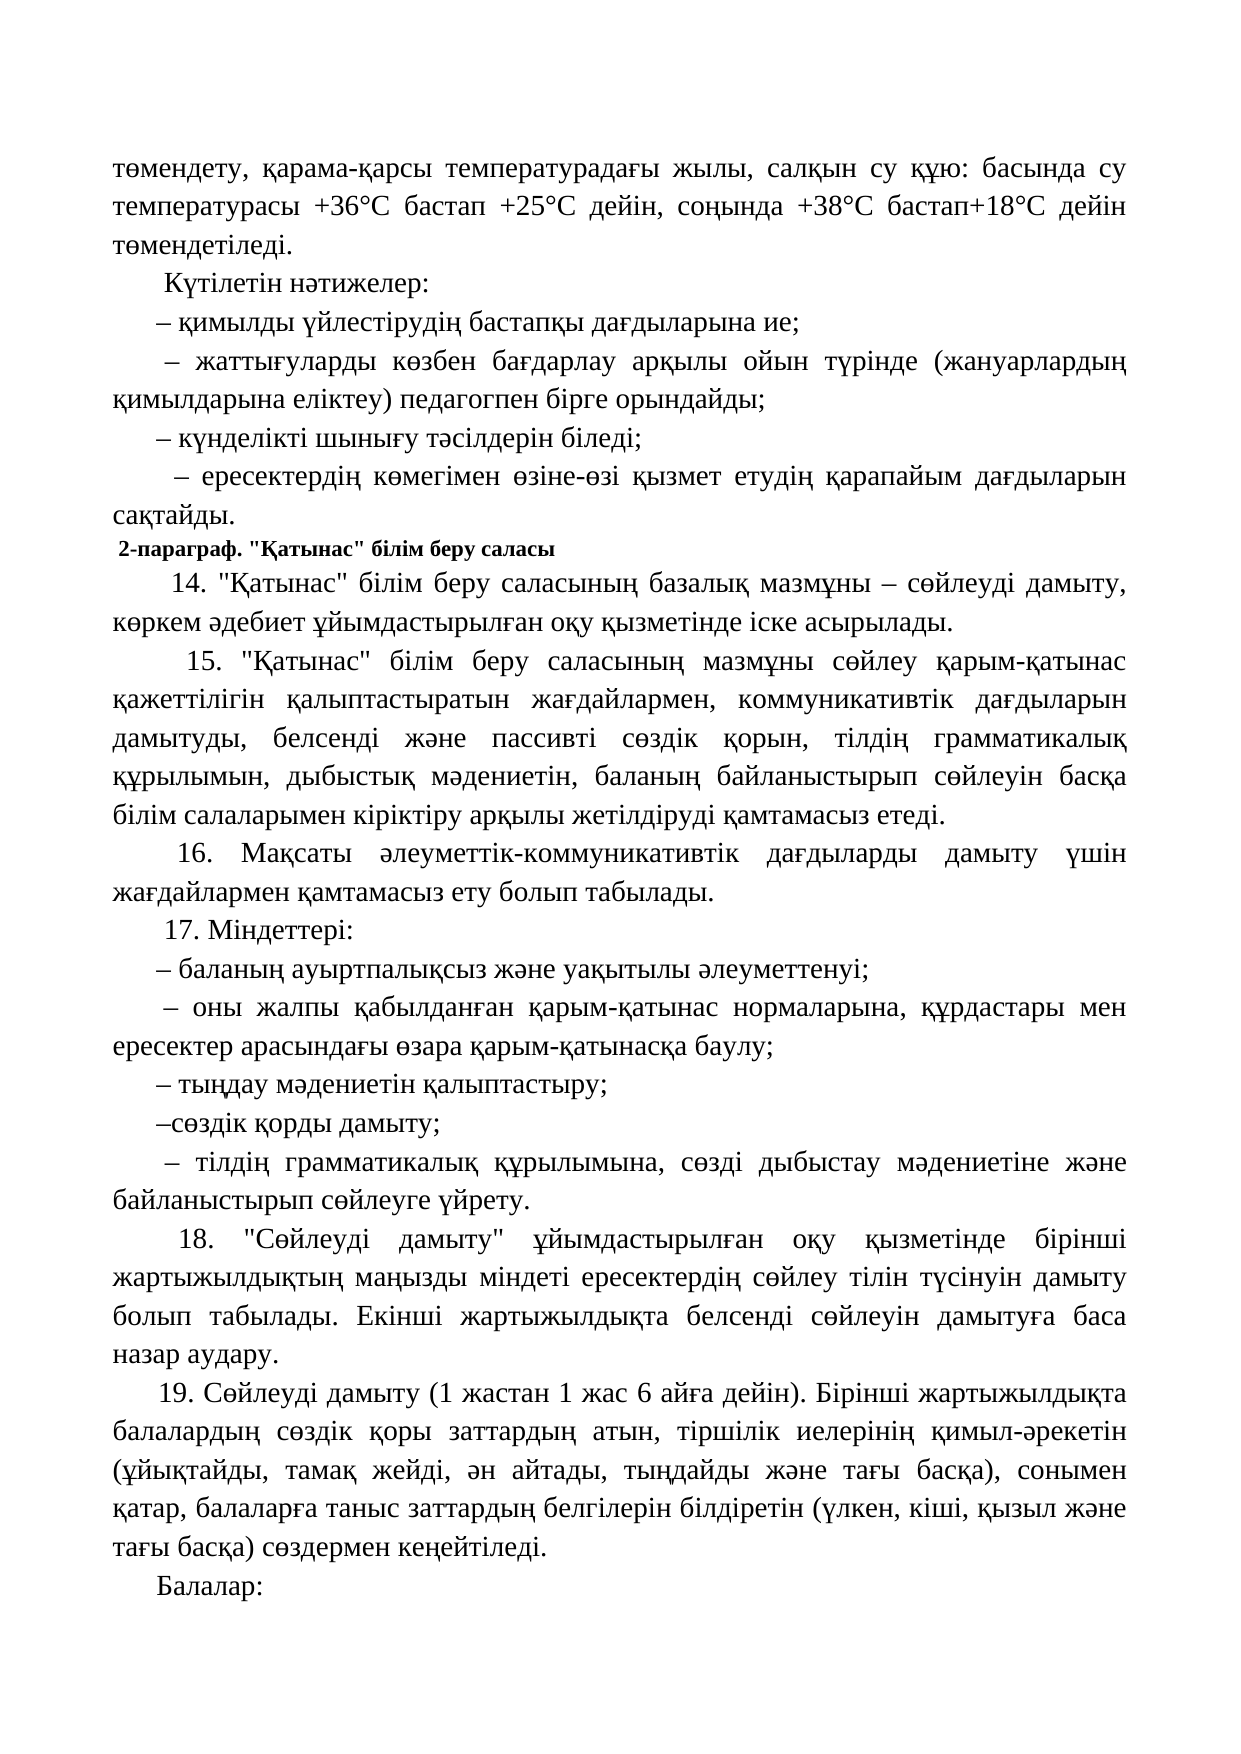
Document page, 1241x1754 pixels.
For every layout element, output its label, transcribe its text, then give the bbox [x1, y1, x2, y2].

text – тілдің грамматикалық құрылымына, сөзді дыбыстау мәдениетіне және байланыстырып сөйлеуге үйрету. [112, 1144, 1128, 1216]
text – баланың ауыртпалықсыз және уақытылы әлеуметтенуі; [112, 951, 1128, 984]
text 19. Сөйлеуді дамыту (1 жастан 1 жас 6 айға дейін). Бірінші жартыжылдықта балалардың сөздік қоры заттардың атын, тіршілік иелерінің қимыл-әрекетін (ұйықтайды, тамақ жейді, ән айтады, тыңдайды және тағы басқа), сонымен қатар, балаларға таныс заттардың белгілерін білдіретін (үлкен, кіші, қызыл және тағы басқа) сөздермен кеңейтіледі. [112, 1375, 1128, 1563]
text 17. Міндеттері: [112, 912, 1128, 946]
text –сөздік қорды дамыту; [112, 1105, 1128, 1139]
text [112, 150, 1128, 261]
text – тыңдау мәдениетін қалыптастыру; [112, 1067, 1128, 1100]
text – жаттығуларды көзбен бағдарлау арқылы ойын түрінде (жануарлардың қимылдарына еліктеу) педагогпен бірге орындайды; [112, 343, 1128, 415]
text – күнделікті шынығу тәсілдерін біледі; [112, 420, 1128, 453]
text – оны жалпы қабылданған қарым-қатынас нормаларына, құрдастары мен ересектер арасындағы өзара қарым-қатынасқа баулу; [112, 989, 1128, 1062]
text 2-параграф. "Қатынас" білім беру саласы [112, 535, 1128, 562]
text 16. Мақсаты әлеуметтік-коммуникативтік дағдыларды дамыту үшін жағдайлармен қамтамасыз ету болып табылады. [112, 835, 1128, 907]
text 14. "Қатынас" білім беру саласының базалық мазмұны – сөйлеуді дамыту, көркем әдебиет ұйымдастырылған оқу қызметінде іске асырылады. [112, 566, 1128, 638]
text Күтілетін нәтижелер: [112, 266, 1128, 299]
text Балалар: [112, 1568, 1128, 1601]
text – ересектердің көмегімен өзіне-өзі қызмет етудің қарапайым дағдыларын сақтайды. [112, 458, 1128, 530]
text 15. "Қатынас" білім беру саласының мазмұны сөйлеу қарым-қатынас қажеттілігін қалыптастыратын жағдайлармен, коммуникативтік дағдыларын дамытуды, белсенді және пассивті сөздік қорын, тілдің грамматикалық құрылымын, дыбыстық мәдениетін, баланың байланыстырып сөйлеуін басқа білім салаларымен кіріктіру арқылы жетілдіруді қамтамасыз етеді. [112, 643, 1128, 830]
text 18. "Сөйлеуді дамыту" ұйымдастырылған оқу қызметінде бірінші жартыжылдықтың маңызды міндеті ересектердің сөйлеу тілін түсінуін дамыту болып табылады. Екінші жартыжылдықта белсенді сөйлеуін дамытуға баса назар аудару. [112, 1221, 1128, 1370]
text – қимылды үйлестірудің бастапқы дағдыларына ие; [112, 304, 1128, 338]
